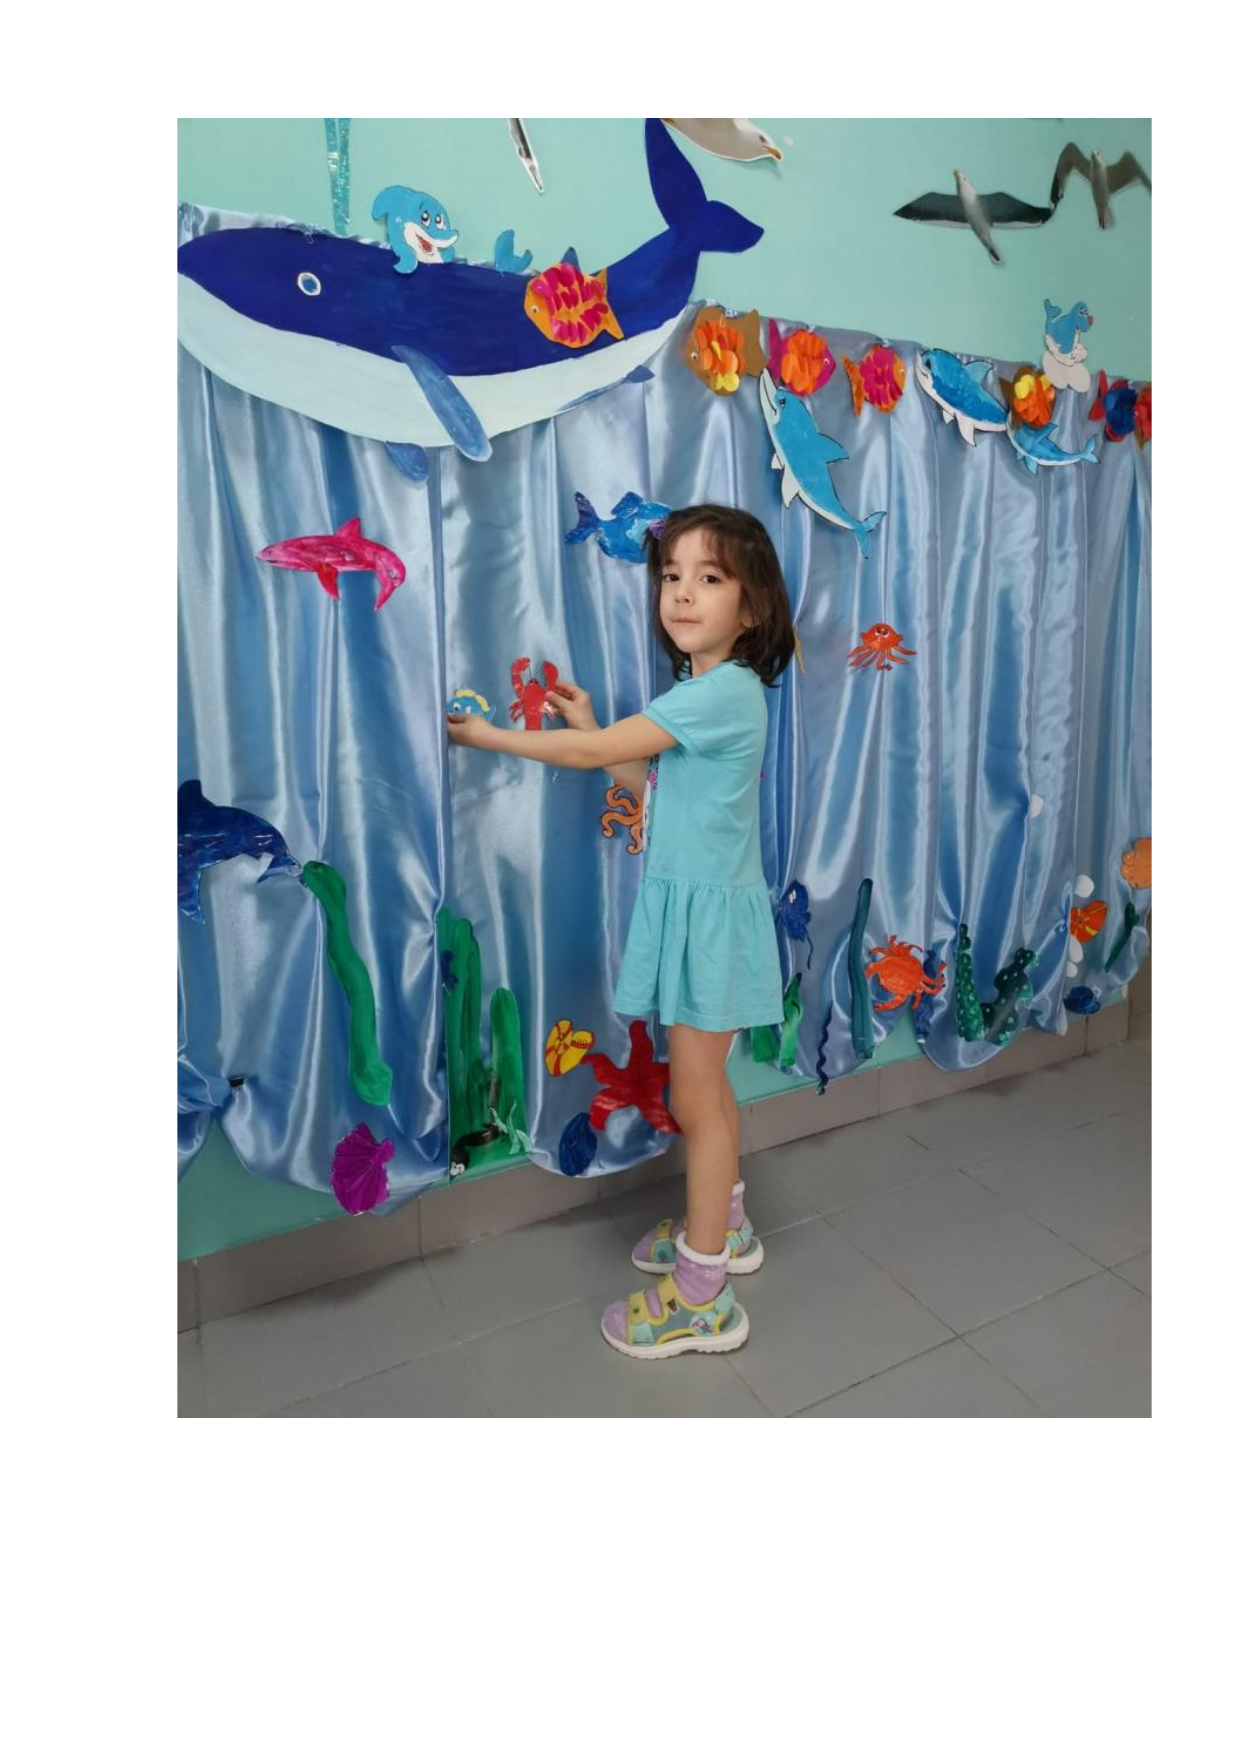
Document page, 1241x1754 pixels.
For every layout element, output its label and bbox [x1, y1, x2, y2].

picture [177, 118, 1152, 1418]
